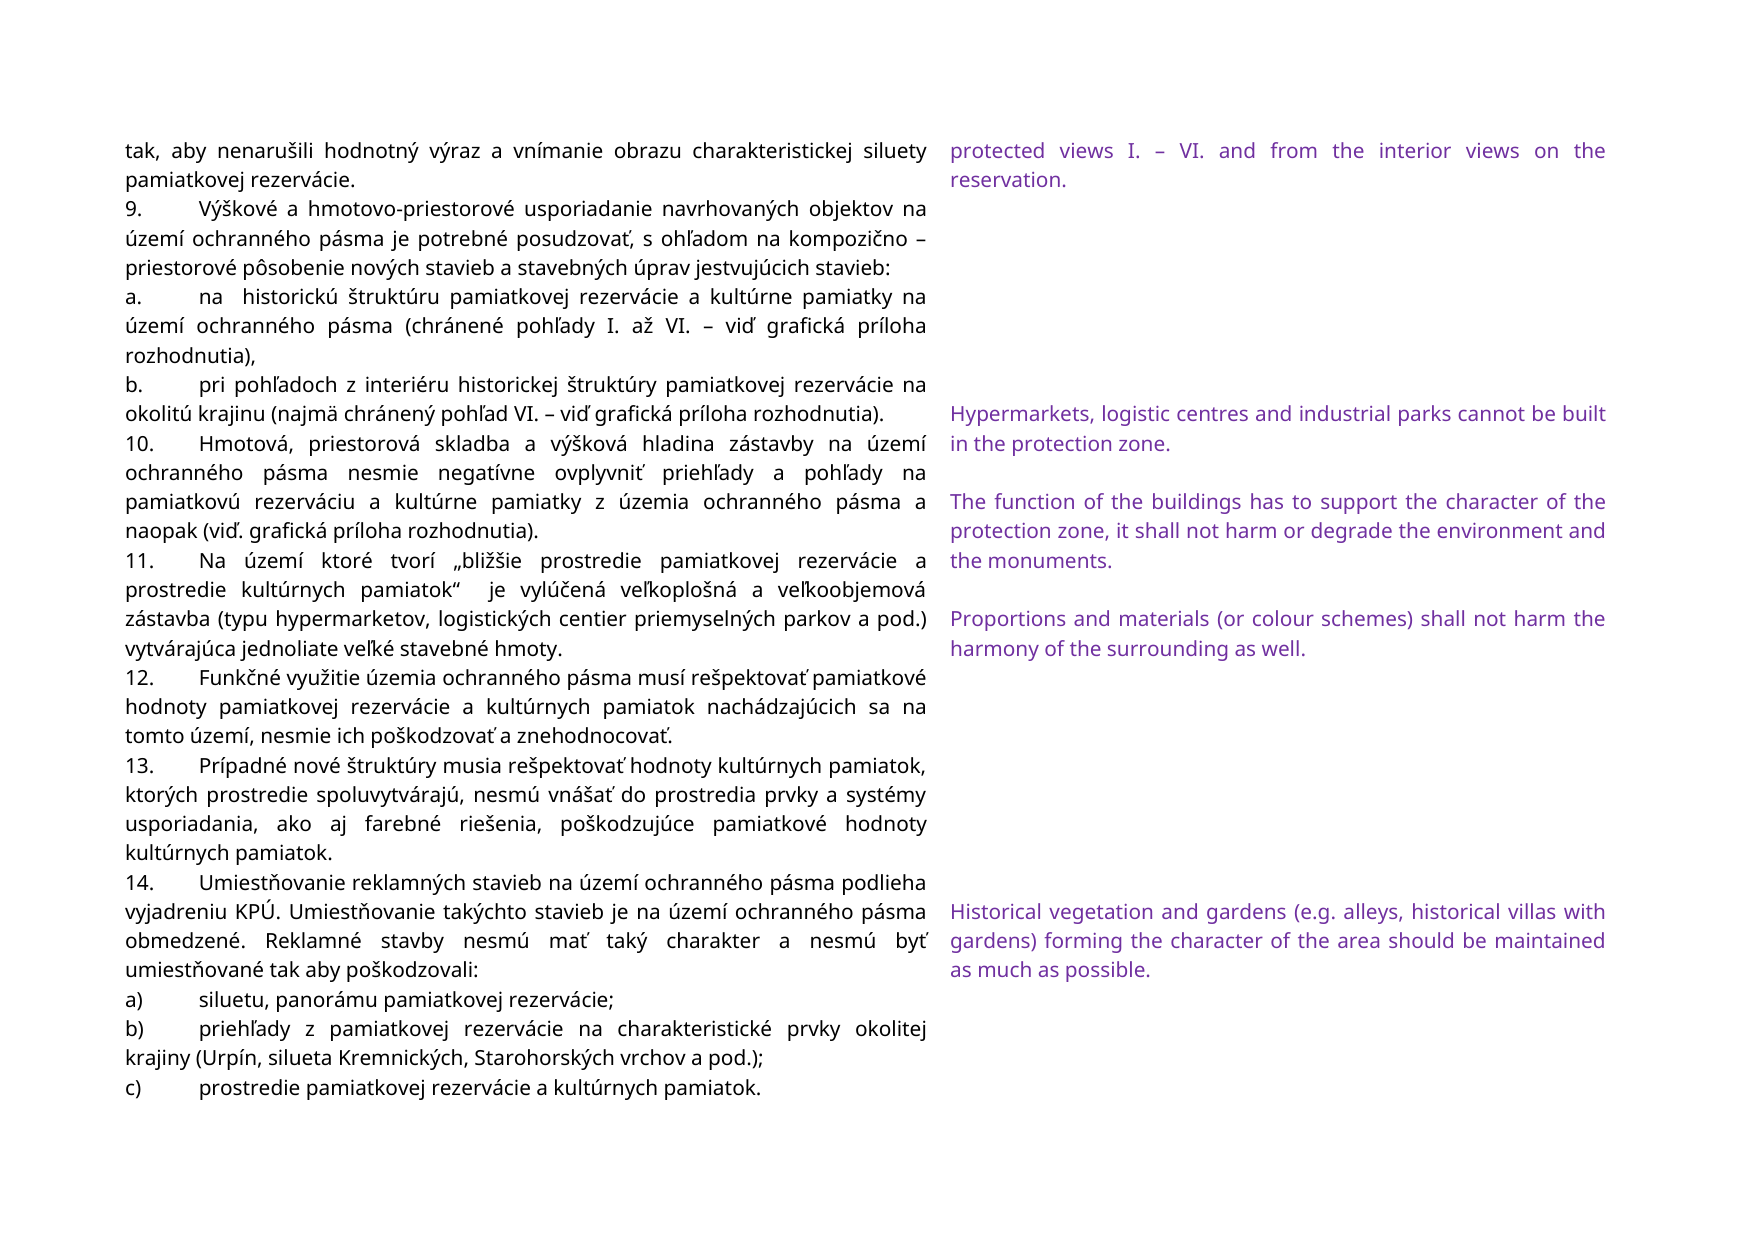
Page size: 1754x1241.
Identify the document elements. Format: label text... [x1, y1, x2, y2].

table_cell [114, 136, 939, 1102]
